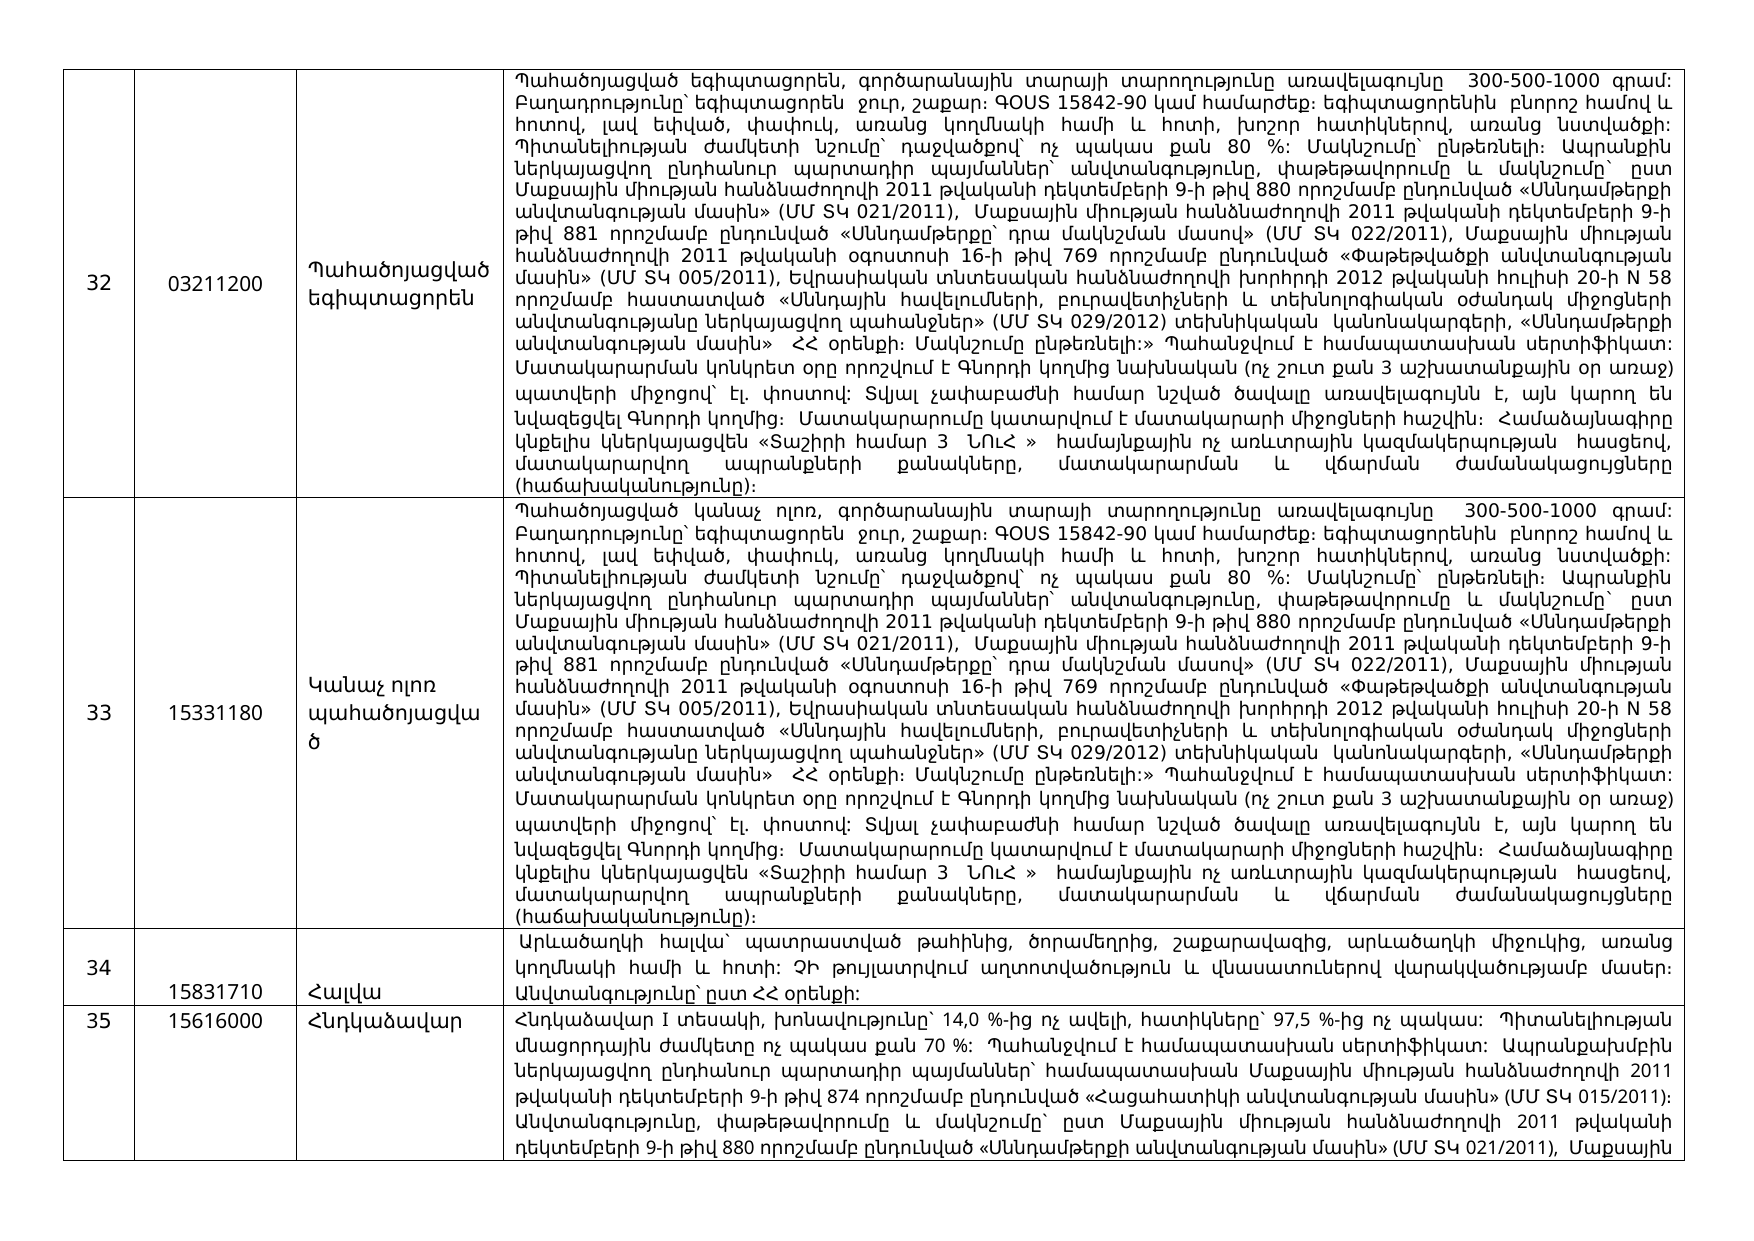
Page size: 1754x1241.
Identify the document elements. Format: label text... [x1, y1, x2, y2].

table_cell 15831710 [135, 929, 296, 1005]
table_cell Հնդկաձավար [297, 1006, 503, 1159]
table_cell Պահածոյացված եգիպտացորեն [297, 70, 503, 497]
table_cell 03211200 [135, 70, 296, 497]
table_cell Կանաչ ոլոռ պահածոյացված [297, 498, 503, 928]
table_cell 34 [64, 929, 134, 1005]
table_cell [504, 1006, 1684, 1159]
table_cell Հալվա [297, 929, 503, 1005]
table_cell 32 [64, 70, 134, 497]
table_cell Պահածոյացված կանաչ ոլոռ, գործարանային տարայի տարողությունը առավելագույնը 300-500-1000 գրամ: Բաղադրությունը՝ եգիպտացորեն ջուր, շաքար։ ԳՕՍՏ 15842-90 կամ համարժեք։ եգիպտացորենին բնորոշ համով և հոտով, լավ եփված, փափուկ, առանց կողմնակի համի և հոտի, խոշոր հատիկներով, առանց նստվածքի: Պիտանելիության ժամկետի նշումը՝ դաջվածքով՝ ոչ պակաս քան 80 %: Մակնշումը՝ ընթեռնելի։ Ապրանքին ներկայացվող ընդհանուր պարտադիր պայմաններ՝ անվտանգությունը, փաթեթավորումը և մակնշումը` ըստ Մաքսային միության հանձնաժողովի 2011 թվականի դեկտեմբերի 9-ի թիվ 880 որոշմամբ ընդունված «Սննդամթերքի անվտանգության մասին» (ՄՄ ՏԿ 021/2011), Մաքսային միության հանձնաժողովի 2011 թվականի դեկտեմբերի 9-ի թիվ 881 որոշմամբ ընդունված «Սննդամթերքը՝ դրա մակնշման մասով» (ՄՄ ՏԿ 022/2011), Մաքսային միության հանձնաժողովի 2011 թվականի օգոստոսի 16-ի թիվ 769 որոշմամբ ընդունված «Փաթեթվածքի անվտանգության մասին» (ՄՄ ՏԿ 005/2011), Եվրասիական տնտեսական հանձնաժողովի խորհրդի 2012 թվականի հուլիսի 20-ի N 58 որոշմամբ հաստատված «Սննդային հավելումների, բուրավետիչների և տեխնոլոգիական օժանդակ միջոցների անվտանգությանը ներկայացվող պահանջներ» (ՄՄ ՏԿ 029/2012) տեխնիկական կանոնակարգերի, «Սննդամթերքի անվտանգության մասին» ՀՀ օրենքի։ Մակնշումը ընթեռնելի:» Պահանջվում է համապատասխան սերտիֆիկատ: Մատակարարման կոնկրետ օրը որոշվում է Գնորդի կողմից նախնական (ոչ շուտ քան 3 աշխատանքային օր առաջ) պատվերի միջոցով՝ էլ. փոստով: Տվյալ չափաբաժնի համար նշված ծավալը առավելագույնն է, այն կարող են նվազեցվել Գնորդի կողմից։ Մատակարարումը կատարվում է մատակարարի միջոցների հաշվին։ Համաձայնագիրը կնքելիս կներկայացվեն «Տաշիրի համար 3 ՆՈւՀ » համայնքային ոչ առևտրային կազմակերպության հասցեով, մատակարարվող ապրանքների քանակները, մատակարարման և վճարման ժամանակացույցները (հաճախականությունը)։ [504, 498, 1684, 928]
table_cell 15616000 [135, 1006, 296, 1159]
table_cell 35 [64, 1006, 134, 1159]
table_cell Արևածաղկի հալվա` պատրաստված թահինից, ծորամեղրից, շաքարավազից, արևածաղկի միջուկից, առանց կողմնակի համի և հոտի: ՉԻ թույլատրվում աղտոտվածություն և վնասատուներով վարակվածությամբ մասեր։ Անվտանգությունը՝ ըստ ՀՀ օրենքի: [504, 929, 1684, 1005]
table_cell Պահածոյացված եգիպտացորեն, գործարանային տարայի տարողությունը առավելագույնը 300-500-1000 գրամ: Բաղադրությունը՝ եգիպտացորեն ջուր, շաքար։ ԳՕՍՏ 15842-90 կամ համարժեք։ եգիպտացորենին բնորոշ համով և հոտով, լավ եփված, փափուկ, առանց կողմնակի համի և հոտի, խոշոր հատիկներով, առանց նստվածքի: Պիտանելիության ժամկետի նշումը՝ դաջվածքով՝ ոչ պակաս քան 80 %: Մակնշումը՝ ընթեռնելի։ Ապրանքին ներկայացվող ընդհանուր պարտադիր պայմաններ՝ անվտանգությունը, փաթեթավորումը և մակնշումը` ըստ Մաքսային միության հանձնաժողովի 2011 թվականի դեկտեմբերի 9-ի թիվ 880 որոշմամբ ընդունված «Սննդամթերքի անվտանգության մասին» (ՄՄ ՏԿ 021/2011), Մաքսային միության հանձնաժողովի 2011 թվականի դեկտեմբերի 9-ի թիվ 881 որոշմամբ ընդունված «Սննդամթերքը՝ դրա մակնշման մասով» (ՄՄ ՏԿ 022/2011), Մաքսային միության հանձնաժողովի 2011 թվականի օգոստոսի 16-ի թիվ 769 որոշմամբ ընդունված «Փաթեթվածքի անվտանգության մասին» (ՄՄ ՏԿ 005/2011), Եվրասիական տնտեսական հանձնաժողովի խորհրդի 2012 թվականի հուլիսի 20-ի N 58 որոշմամբ հաստատված «Սննդային հավելումների, բուրավետիչների և տեխնոլոգիական օժանդակ միջոցների անվտանգությանը ներկայացվող պահանջներ» (ՄՄ ՏԿ 029/2012) տեխնիկական կանոնակարգերի, «Սննդամթերքի անվտանգության մասին» ՀՀ օրենքի։ Մակնշումը ընթեռնելի:» Պահանջվում է համապատասխան սերտիֆիկատ: Մատակարարման կոնկրետ օրը որոշվում է Գնորդի կողմից նախնական (ոչ շուտ քան 3 աշխատանքային օր առաջ) պատվերի միջոցով՝ էլ. փոստով: Տվյալ չափաբաժնի համար նշված ծավալը առավելագույնն է, այն կարող են նվազեցվել Գնորդի կողմից։ Մատակարարումը կատարվում է մատակարարի միջոցների հաշվին։ Համաձայնագիրը կնքելիս կներկայացվեն «Տաշիրի համար 3 ՆՈւՀ » համայնքային ոչ առևտրային կազմակերպության հասցեով, մատակարարվող ապրանքների քանակները, մատակարարման և վճարման ժամանակացույցները (հաճախականությունը)։ [504, 70, 1684, 497]
table_cell 15331180 [135, 498, 296, 928]
table_cell 33 [64, 498, 134, 928]
